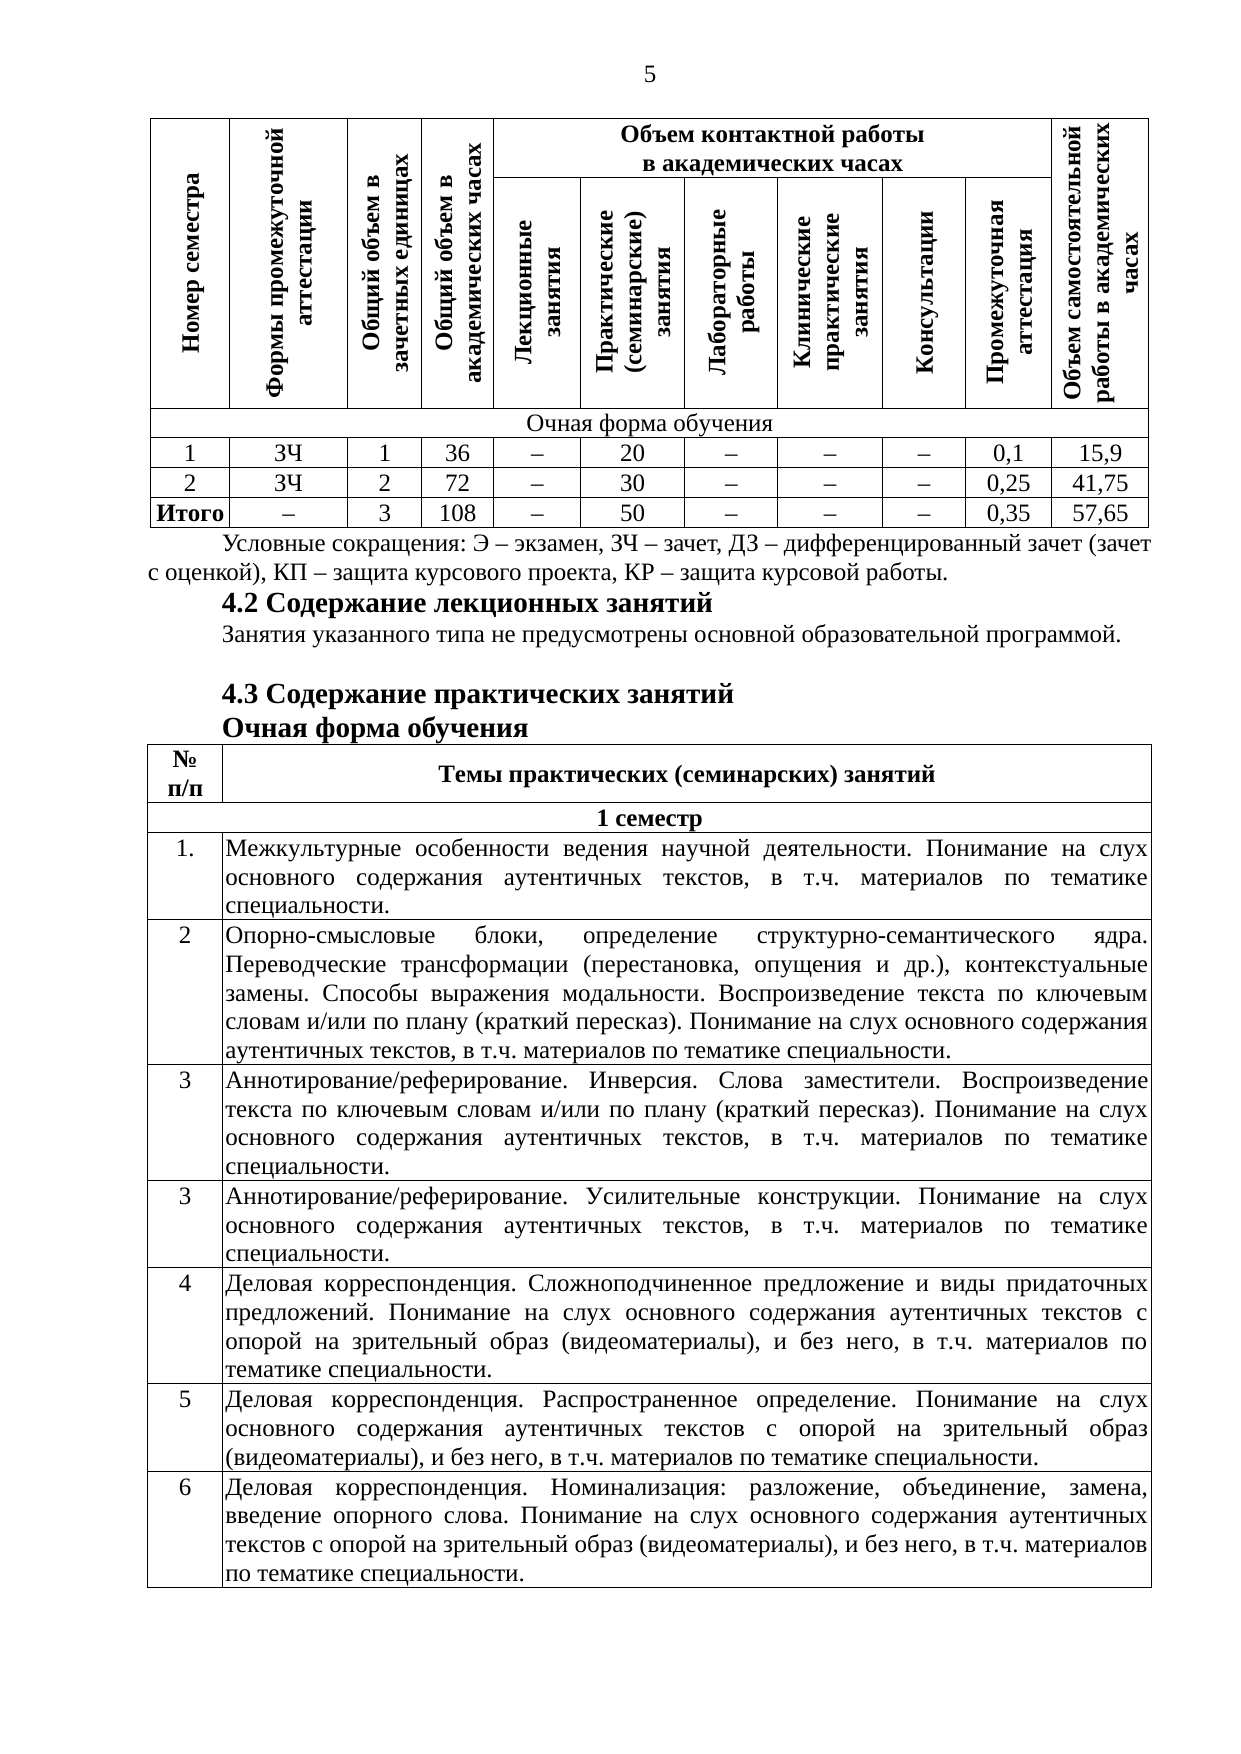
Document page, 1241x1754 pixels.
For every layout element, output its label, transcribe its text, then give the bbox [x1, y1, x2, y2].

table_cell Лекционные занятия [494, 178, 580, 407]
table_cell 41,75 [1052, 468, 1148, 497]
table_cell – [494, 498, 580, 527]
table_cell – [230, 498, 347, 527]
table_cell – [685, 438, 777, 467]
table_cell 3 [348, 498, 421, 527]
text Очная форма обучения [148, 710, 1152, 743]
table_cell Лабораторные работы [685, 178, 777, 407]
table_cell – [883, 468, 965, 497]
table_cell Консультации [883, 178, 965, 407]
table_cell – [778, 438, 882, 467]
table_cell 108 [422, 498, 493, 527]
text 4.2 Содержание лекционных занятий [148, 585, 1152, 619]
table_cell Аннотирование/реферирование. Инверсия. Слова заместители. Воспроизведение текста по ключевым словам и/или по плану (краткий пересказ). Понимание на слух основного содержания аутентичных текстов, в т.ч. материалов по тематике специальности. [223, 1065, 1151, 1180]
table_cell 3 [148, 1181, 222, 1267]
table_cell 4 [148, 1268, 222, 1383]
table_cell 0,25 [966, 468, 1051, 497]
table_cell ЗЧ [230, 468, 347, 497]
table_cell Деловая корреспонденция. Распространенное определение. Понимание на слух основного содержания аутентичных текстов с опорой на зрительный образ (видеоматериалы), и без него, в т.ч. материалов по тематике специальности. [223, 1384, 1151, 1471]
table_header Темы практических (семинарских) занятий [223, 745, 1151, 802]
table_cell – [494, 468, 580, 497]
table_cell – [883, 498, 965, 527]
table_cell 0,1 [966, 438, 1051, 467]
table_cell Итого [151, 498, 229, 527]
table_header Общий объем в зачетных единицах [348, 119, 421, 407]
table_cell – [685, 468, 777, 497]
table_cell 20 [581, 438, 684, 467]
table_cell – [494, 438, 580, 467]
table_cell Промежуточная аттестация [966, 178, 1051, 407]
text Условные сокращения: Э – экзамен, ЗЧ – зачет, ДЗ – дифференцированный зачет (зачет с оценкой), КП – защита курсового проекта, КР – защита курсовой работы. [148, 528, 1152, 585]
table_cell 1 [348, 438, 421, 467]
table_cell 3 [148, 1065, 222, 1180]
table_cell Деловая корреспонденция. Сложноподчиненное предложение и виды придаточных предложений. Понимание на слух основного содержания аутентичных текстов с опорой на зрительный образ (видеоматериалы), и без него, в т.ч. материалов по тематике специальности. [223, 1268, 1151, 1383]
table_cell Практические (семинарские) занятия [581, 178, 684, 407]
table_header Общий объем в академических часах [422, 119, 493, 407]
table_cell Межкультурные особенности ведения научной деятельности. Понимание на слух основного содержания аутентичных текстов, в т.ч. материалов по тематике специальности. [223, 833, 1151, 919]
table_cell 1 семестр [148, 803, 1151, 832]
table_cell Аннотирование/реферирование. Усилительные конструкции. Понимание на слух основного содержания аутентичных текстов, в т.ч. материалов по тематике специальности. [223, 1181, 1151, 1267]
table_cell – [778, 468, 882, 497]
text Занятия указанного типа не предусмотрены основной образовательной программой. [148, 619, 1152, 648]
table_cell 5 [148, 1384, 222, 1471]
table_cell – [883, 438, 965, 467]
table_cell Очная форма обучения [151, 409, 1148, 437]
table_cell – [685, 498, 777, 527]
table_header Объем самостоятельной работы в академических часах [1052, 119, 1148, 407]
table_cell 2 [151, 468, 229, 497]
table_cell 15,9 [1052, 438, 1148, 467]
text 4.3 Содержание практических занятий [148, 676, 1152, 710]
table_cell 2 [148, 920, 222, 1064]
table_header Формы промежуточной аттестации [230, 119, 347, 407]
table_cell 72 [422, 468, 493, 497]
table_cell 57,65 [1052, 498, 1148, 527]
table_cell 1. [148, 833, 222, 919]
table_cell Опорно-смысловые блоки, определение структурно-семантического ядра. Переводческие трансформации (перестановка, опущения и др.), контекстуальные замены. Способы выражения модальности. Воспроизведение текста по ключевым словам и/или по плану (краткий пересказ). Понимание на слух основного содержания аутентичных текстов, в т.ч. материалов по тематике специальности. [223, 920, 1151, 1064]
table_cell 30 [581, 468, 684, 497]
table_cell 36 [422, 438, 493, 467]
table_cell 2 [348, 468, 421, 497]
table_cell – [778, 498, 882, 527]
table_cell 50 [581, 498, 684, 527]
table_header Номер семестра [151, 119, 229, 407]
table_cell 1 [151, 438, 229, 467]
table_header Объем контактной работы в академических часах [494, 119, 1051, 177]
table_cell 0,35 [966, 498, 1051, 527]
table_cell ЗЧ [230, 438, 347, 467]
table_cell Деловая корреспонденция. Номинализация: разложение, объединение, замена, введение опорного слова. Понимание на слух основного содержания аутентичных текстов с опорой на зрительный образ (видеоматериалы), и без него, в т.ч. материалов по тематике специальности. [223, 1472, 1151, 1587]
table_cell Клинические практические занятия [778, 178, 882, 407]
table_header № п/п [148, 745, 222, 802]
table_cell 6 [148, 1472, 222, 1587]
